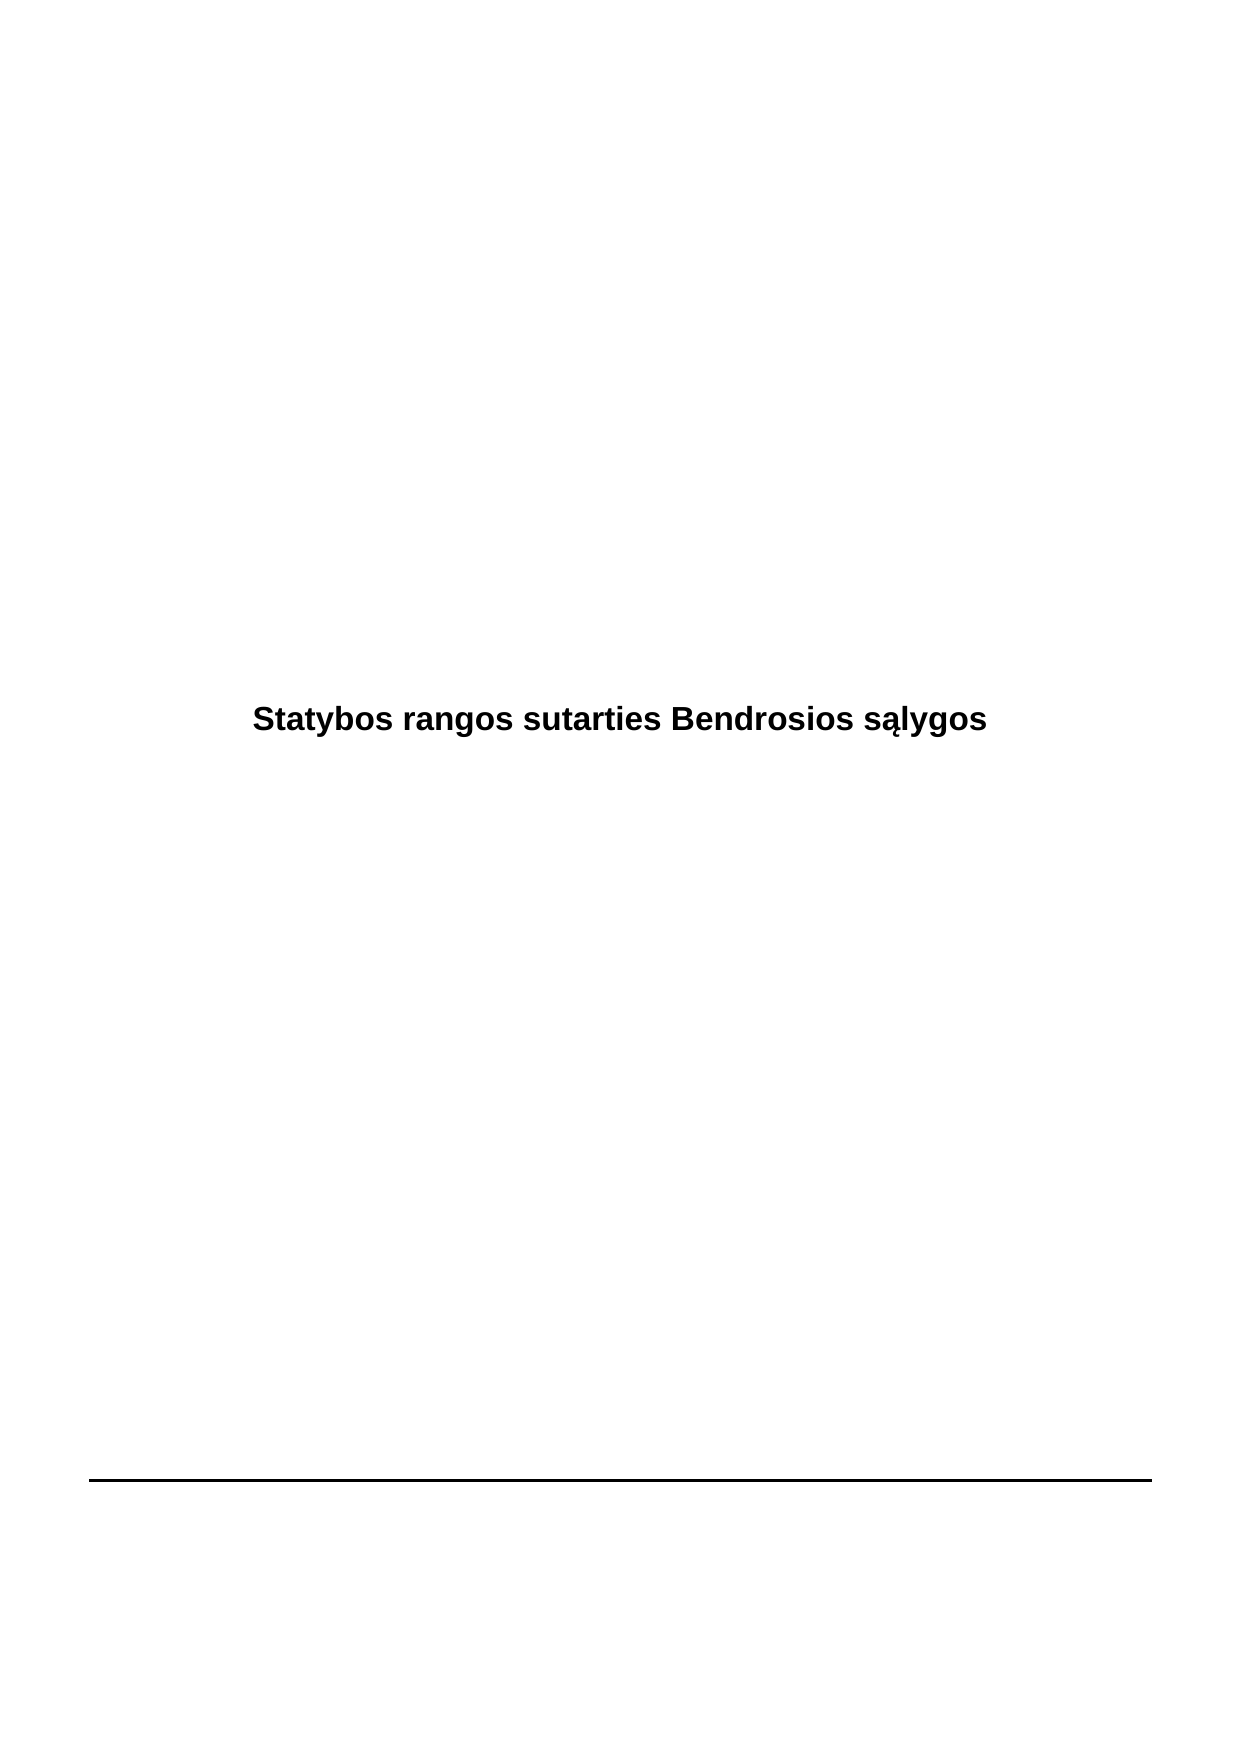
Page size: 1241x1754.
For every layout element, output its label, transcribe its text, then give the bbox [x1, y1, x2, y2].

text Statybos rangos sutarties Bendrosios sąlygos [89, 699, 1152, 738]
